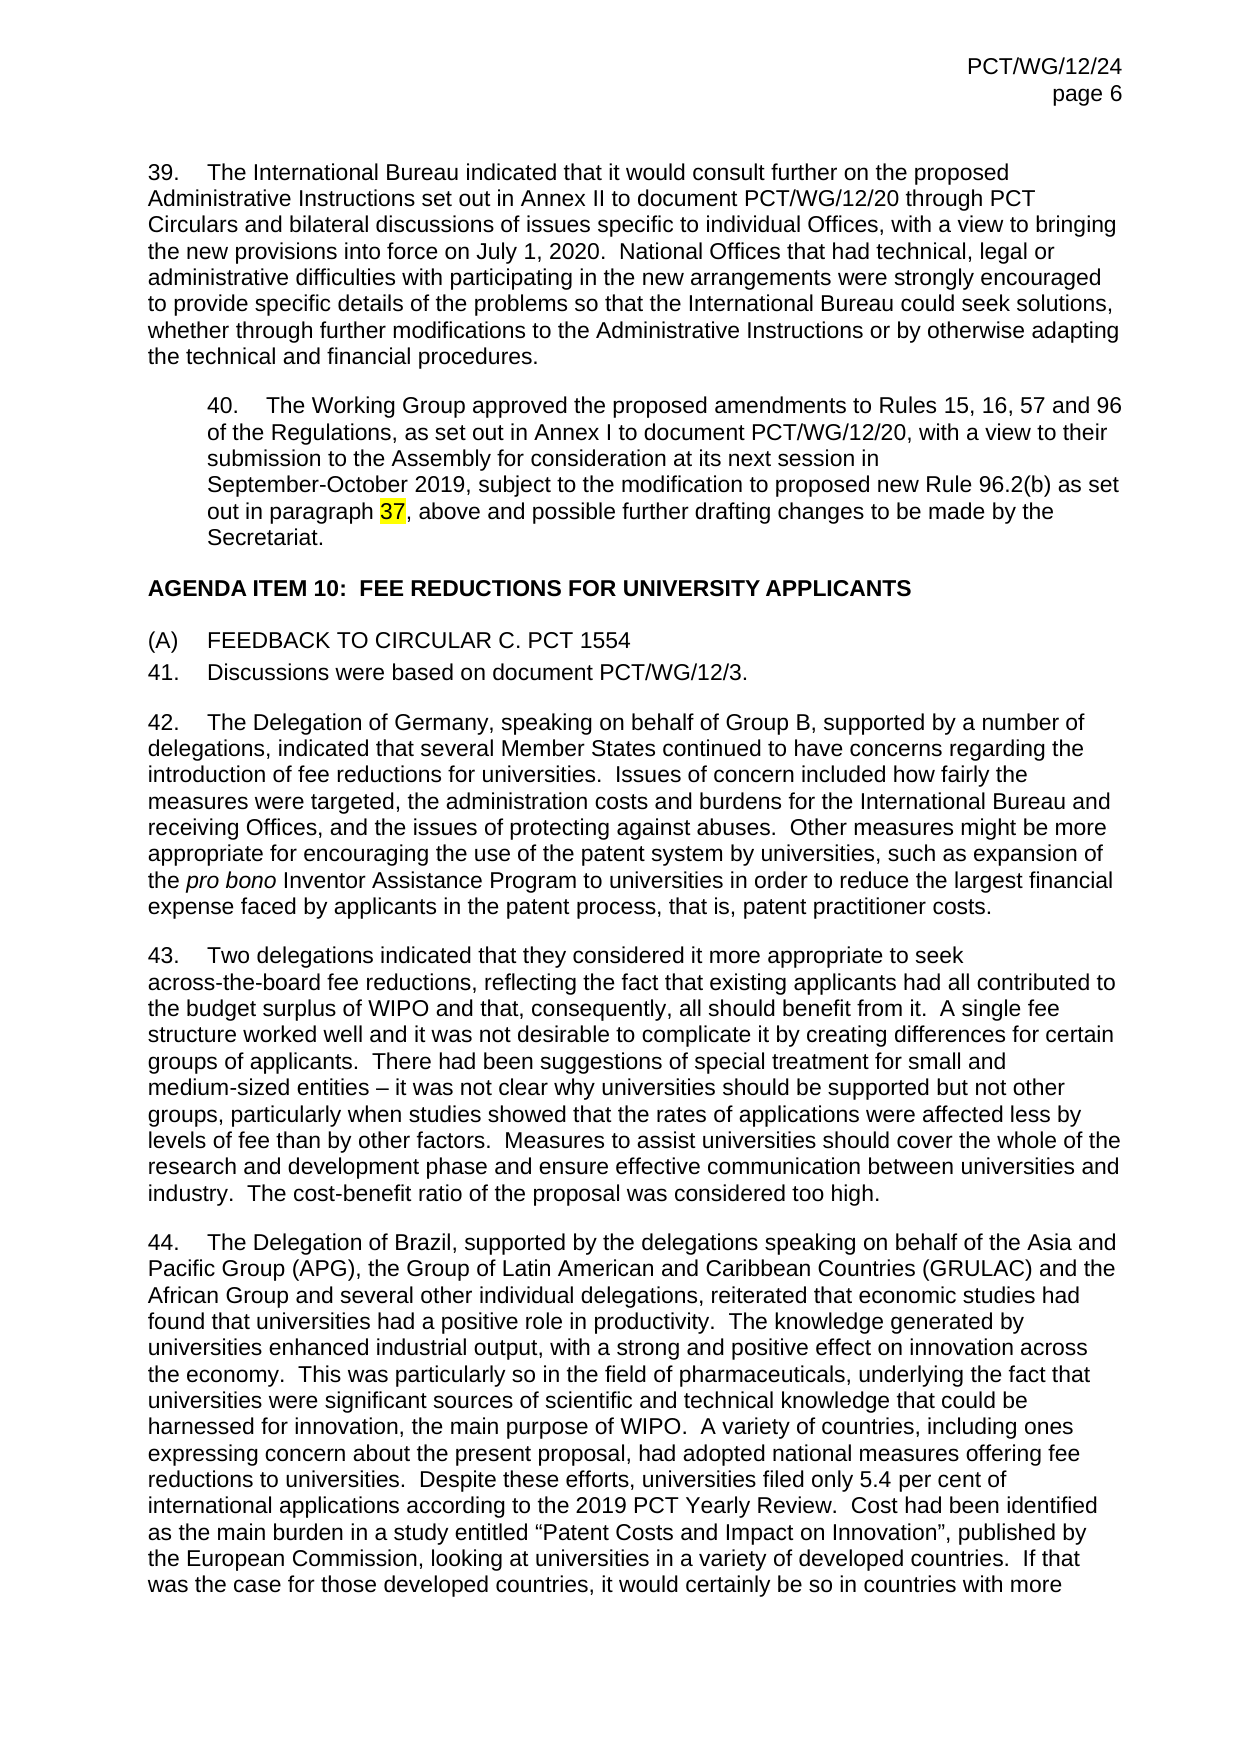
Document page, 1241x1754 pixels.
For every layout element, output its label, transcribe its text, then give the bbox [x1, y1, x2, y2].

text The International Bureau indicated that it would consult further on the proposed Administrative Instructions set out in Annex II to document PCT/WG/12/20 through PCT Circulars and bilateral discussions of issues specific to individual Offices, with a view to bringing the new provisions into force on July 1, 2020. National Offices that had technical, legal or administrative difficulties with participating in the new arrangements were strongly encouraged to provide specific details of the problems so that the International Bureau could seek solutions, whether through further modifications to the Administrative Instructions or by otherwise adapting the technical and financial procedures. [148, 158, 1122, 369]
subtitle (a) Feedback to Circular C. PCT 1554 [148, 627, 1122, 653]
subtitle Agenda Item 10: Fee Reductions for University Applicants [148, 575, 1122, 602]
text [148, 1229, 1122, 1598]
text Discussions were based on document PCT/WG/12/3. [148, 659, 1122, 686]
text The Working Group approved the proposed amendments to Rules 15, 16, 57 and 96 of the Regulations, as set out in Annex I to document PCT/WG/12/20, with a view to their submission to the Assembly for consideration at its next session in September-October 2019, subject to the modification to proposed new Rule 96.2(b) as set out in paragraph 37, above and possible further drafting changes to be made by the Secretariat. [207, 392, 1122, 550]
text Two delegations indicated that they considered it more appropriate to seek across-the-board fee reductions, reflecting the fact that existing applicants had all contributed to the budget surplus of WIPO and that, consequently, all should benefit from it. A single fee structure worked well and it was not desirable to complicate it by creating differences for certain groups of applicants. There had been suggestions of special treatment for small and medium-sized entities – it was not clear why universities should be supported but not other groups, particularly when studies showed that the rates of applications were affected less by levels of fee than by other factors. Measures to assist universities should cover the whole of the research and development phase and ensure effective communication between universities and industry. The cost-benefit ratio of the proposal was considered too high. [148, 942, 1122, 1206]
text The Delegation of Germany, speaking on behalf of Group B, supported by a number of delegations, indicated that several Member States continued to have concerns regarding the introduction of fee reductions for universities. Issues of concern included how fairly the measures were targeted, the administration costs and burdens for the International Bureau and receiving Offices, and the issues of protecting against abuses. Other measures might be more appropriate for encouraging the use of the patent system by universities, such as expansion of the pro bono Inventor Assistance Program to universities in order to reduce the largest financial expense faced by applicants in the patent process, that is, patent practitioner costs. [148, 709, 1122, 919]
